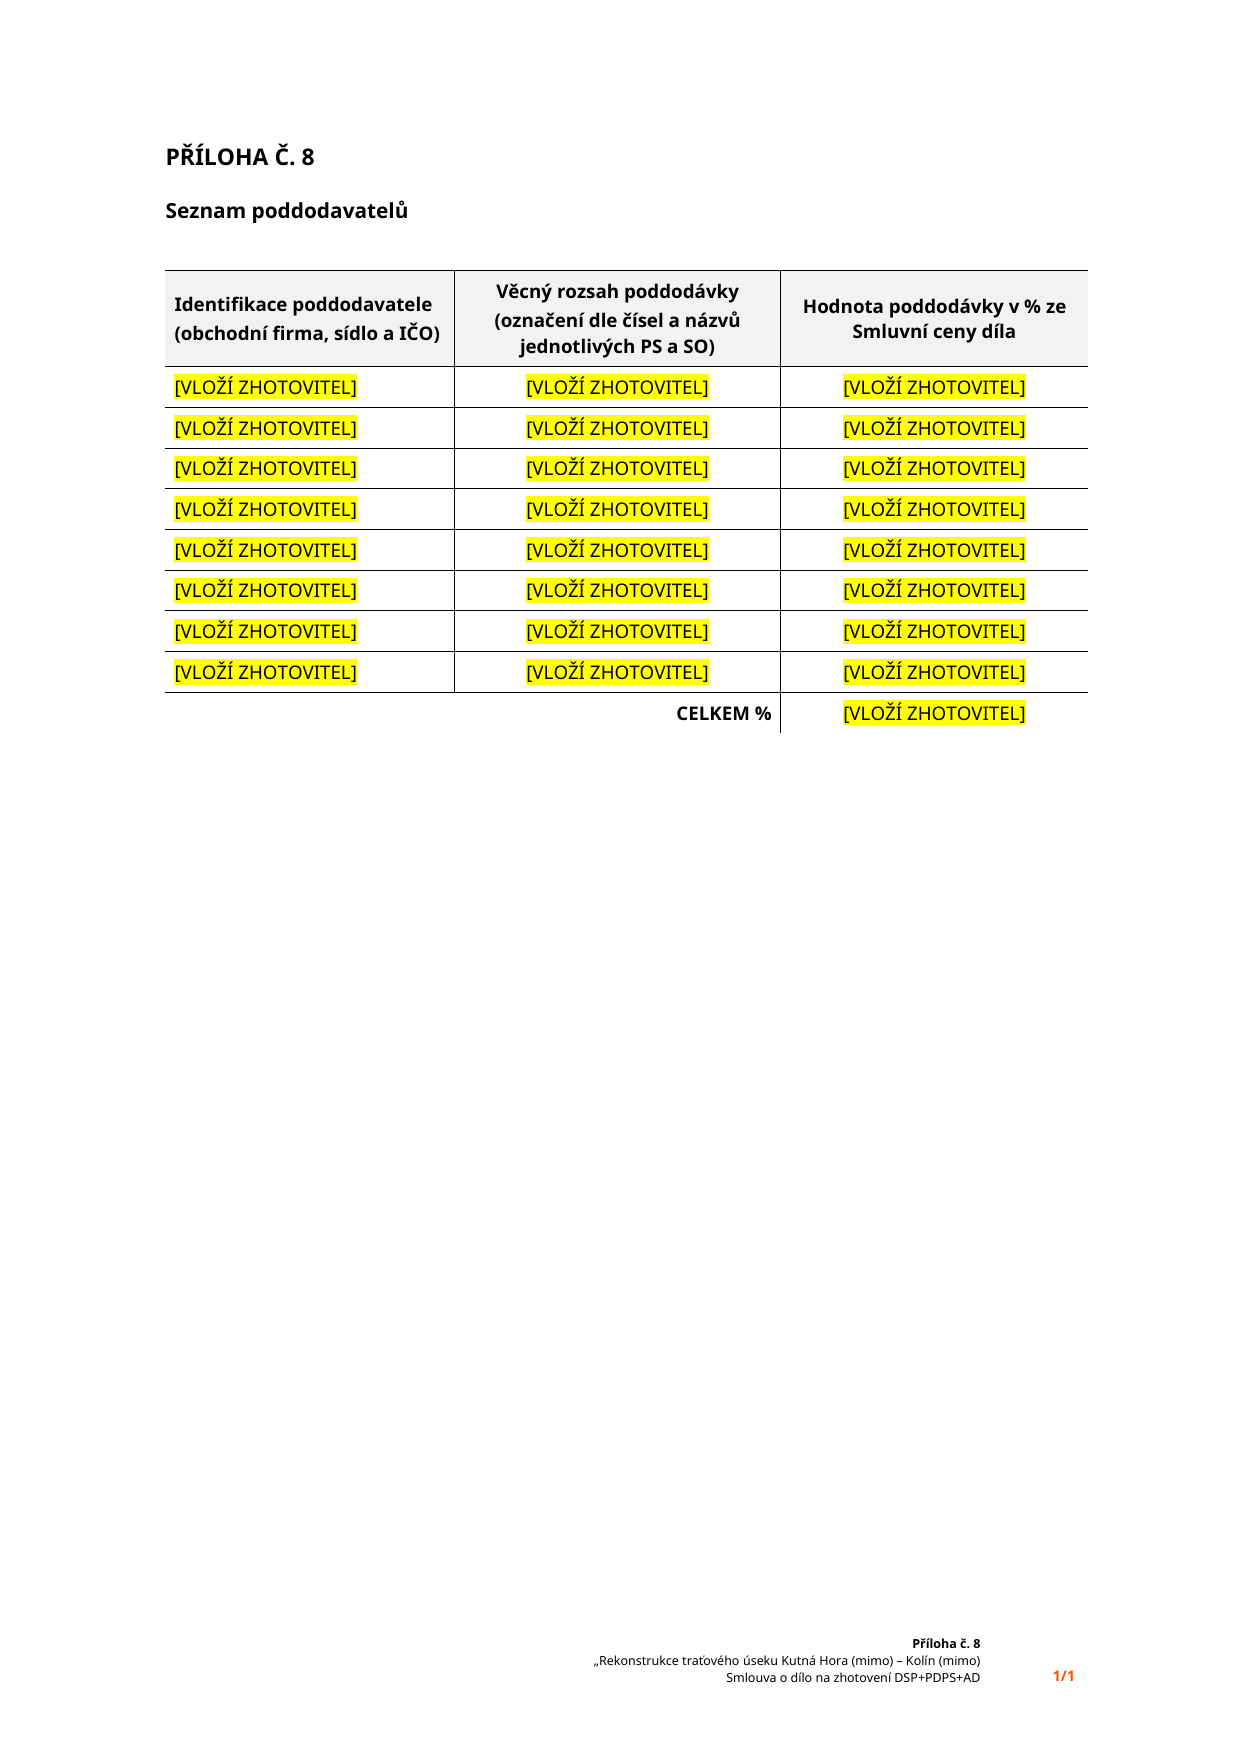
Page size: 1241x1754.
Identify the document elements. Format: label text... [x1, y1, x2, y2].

table_cell [VLOŽÍ ZHOTOVITEL] [455, 571, 780, 610]
table_cell [VLOŽÍ ZHOTOVITEL] [455, 449, 780, 488]
table_header Věcný rozsah poddodávky (označení dle čísel a názvů jednotlivých PS a SO) [455, 271, 780, 366]
text Seznam poddodavatelů [165, 197, 1075, 225]
table_cell [VLOŽÍ ZHOTOVITEL] [781, 408, 1088, 447]
table_cell [VLOŽÍ ZHOTOVITEL] [165, 530, 454, 569]
text Příloha č. 8 [165, 141, 1075, 173]
table_cell [VLOŽÍ ZHOTOVITEL] [165, 449, 454, 488]
table_cell [VLOŽÍ ZHOTOVITEL] [781, 571, 1088, 610]
table_cell [VLOŽÍ ZHOTOVITEL] [781, 652, 1088, 692]
table_cell [VLOŽÍ ZHOTOVITEL] [455, 530, 780, 569]
table_cell [VLOŽÍ ZHOTOVITEL] [455, 489, 780, 529]
table_cell [VLOŽÍ ZHOTOVITEL] [781, 367, 1088, 407]
table_cell [VLOŽÍ ZHOTOVITEL] [455, 611, 780, 651]
table_cell [VLOŽÍ ZHOTOVITEL] [165, 611, 454, 651]
table_cell [VLOŽÍ ZHOTOVITEL] [165, 408, 454, 447]
table_cell [VLOŽÍ ZHOTOVITEL] [165, 571, 454, 610]
table_cell [VLOŽÍ ZHOTOVITEL] [781, 611, 1088, 651]
table_cell [VLOŽÍ ZHOTOVITEL] [165, 489, 454, 529]
table_header Hodnota poddodávky v % ze Smluvní ceny díla [781, 271, 1088, 366]
table_cell [VLOŽÍ ZHOTOVITEL] [781, 449, 1088, 488]
table_cell [VLOŽÍ ZHOTOVITEL] [781, 489, 1088, 529]
table_header Identifikace poddodavatele (obchodní firma, sídlo a IČO) [165, 271, 454, 366]
table_cell [VLOŽÍ ZHOTOVITEL] [455, 367, 780, 407]
table_cell [VLOŽÍ ZHOTOVITEL] [165, 652, 454, 692]
table_cell [VLOŽÍ ZHOTOVITEL] [165, 367, 454, 407]
table_cell [VLOŽÍ ZHOTOVITEL] [781, 693, 1088, 732]
table_cell CELKEM % [165, 693, 780, 732]
table_cell [VLOŽÍ ZHOTOVITEL] [781, 530, 1088, 569]
table_cell [VLOŽÍ ZHOTOVITEL] [455, 652, 780, 692]
table_cell [VLOŽÍ ZHOTOVITEL] [455, 408, 780, 447]
